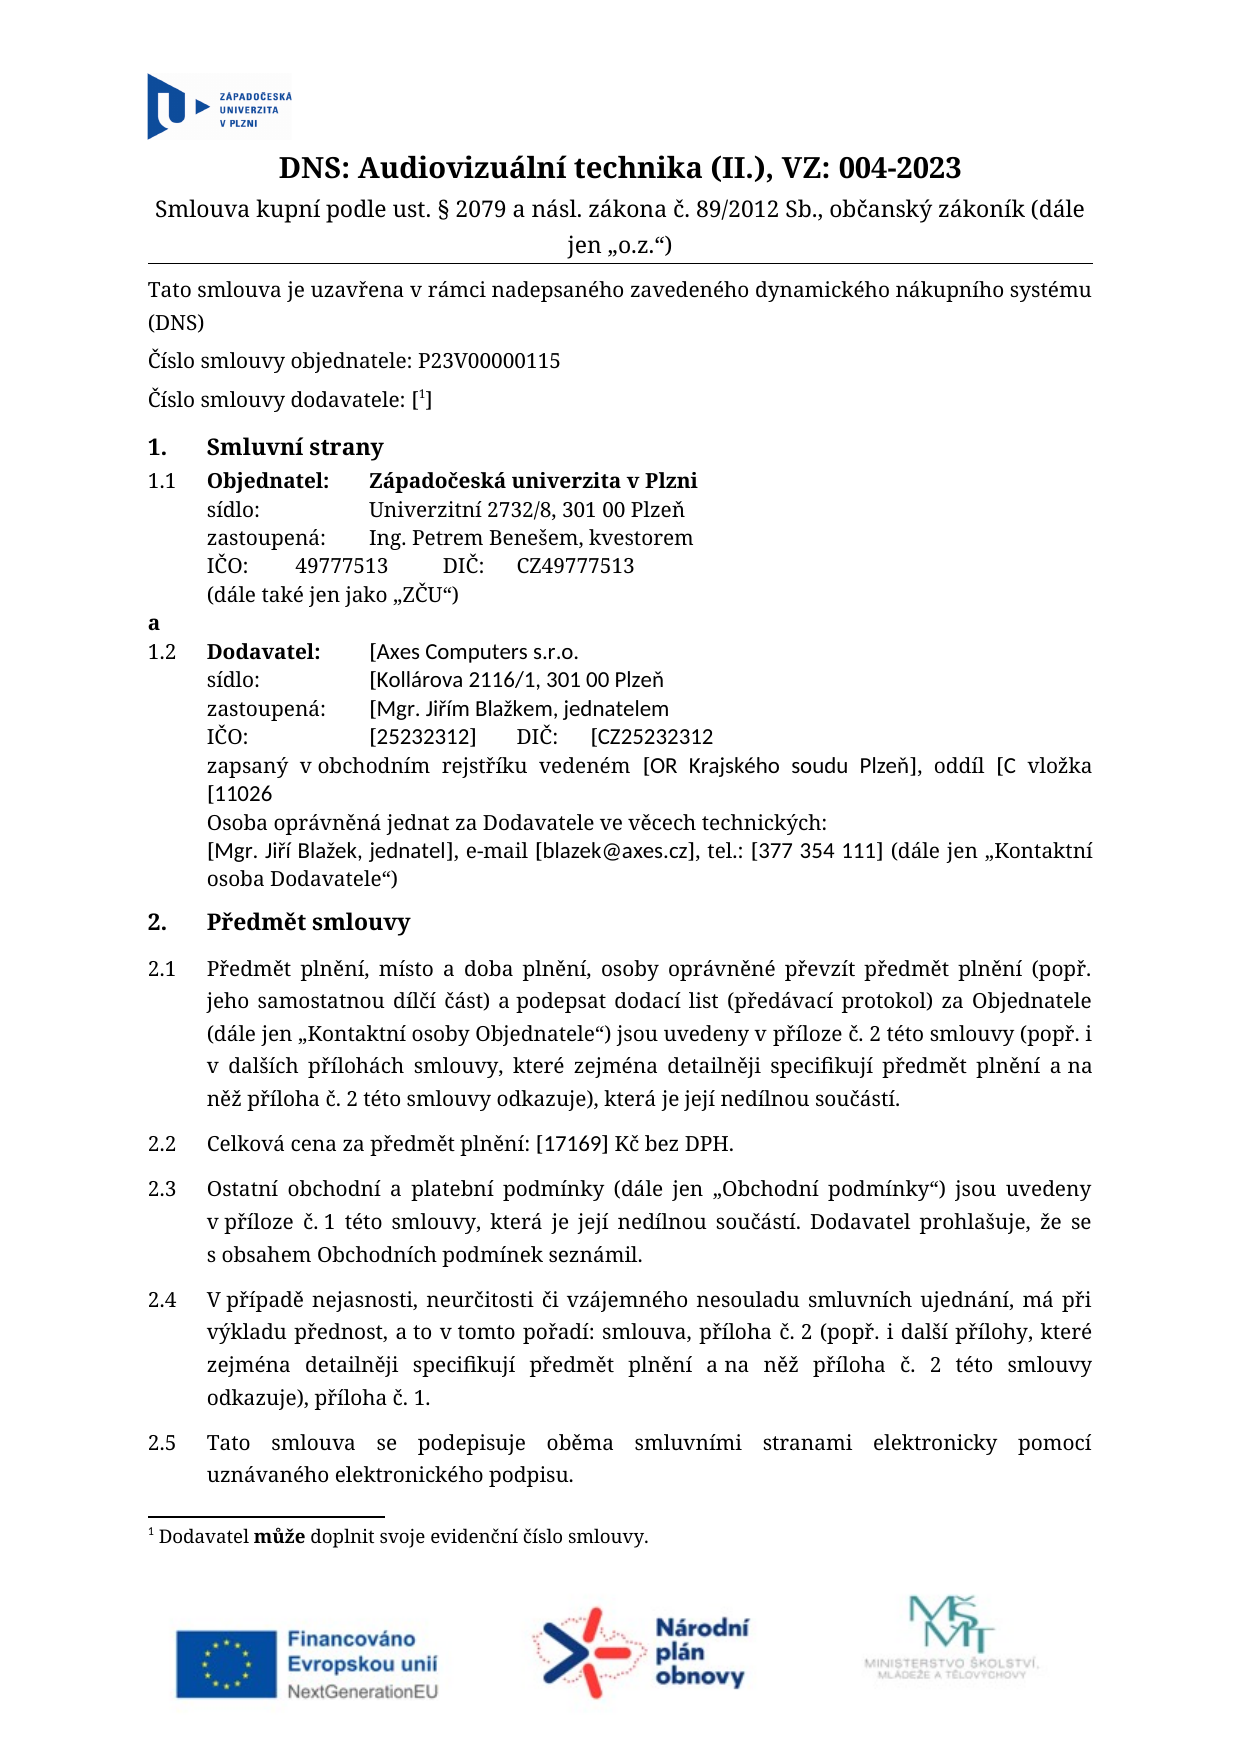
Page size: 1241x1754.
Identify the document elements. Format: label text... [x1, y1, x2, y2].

list Objednatel: Západočeská univerzita v Plzni [148, 466, 1093, 495]
text Tato smlouva je uzavřena v rámci nadepsaného zavedeného dynamického nákupního systému (DNS) [148, 275, 1093, 336]
list Dodavatel: [Axes Computers s.r.o. [148, 637, 1093, 665]
text Číslo smlouvy dodavatele: [] [148, 385, 1093, 414]
text zastoupená: Ing. Petrem Benešem, kvestorem [207, 523, 1093, 552]
picture [147, 1548, 1093, 1726]
text DNS: Audiovizuální technika (II.), VZ: 004-2023 [148, 148, 1093, 187]
picture [147, 73, 292, 140]
text [Mgr. Jiří Blažek, jednatel], e-mail [blazek@axes.cz], tel.: [377 354 111] (dále jen „Kontaktní osoba Dodavatele“) [207, 836, 1093, 893]
list Tato smlouva se podepisuje oběma smluvními stranami elektronicky pomocí uznávaného elektronického podpisu. [148, 1428, 1093, 1489]
text IČO: [25232312] DIČ: [CZ25232312 [207, 722, 1093, 751]
list Předmět smlouvy [148, 905, 1093, 937]
text Osoba oprávněná jednat za Dodavatele ve věcech technických: [207, 808, 1093, 836]
list Smluvní strany [148, 430, 1093, 462]
list Předmět plnění, místo a doba plnění, osoby oprávněné převzít předmět plnění (popř. jeho samostatnou dílčí část) a podepsat dodací list (předávací protokol) za Objednatele (dále jen „Kontaktní osoby Objednatele“) jsou uvedeny v příloze č. 2 této smlouvy (popř. i v dalších přílohách smlouvy, které zejména detailněji specifikují předmět plnění a na něž příloha č. 2 této smlouvy odkazuje), která je její nedílnou součástí. [148, 954, 1093, 1113]
text zapsaný v obchodním rejstříku vedeném [OR Krajského soudu Plzeň], oddíl [C vložka [11026 [207, 751, 1093, 808]
list Ostatní obchodní a platební podmínky (dále jen „Obchodní podmínky“) jsou uvedeny v příloze č. 1 této smlouvy, která je její nedílnou součástí. Dodavatel prohlašuje, že se s obsahem Obchodních podmínek seznámil. [148, 1174, 1093, 1268]
text sídlo: Univerzitní 2732/8, 301 00 Plzeň [207, 495, 1093, 523]
text Smlouva kupní podle ust. § 2079 a násl. zákona č. 89/2012 Sb., občanský zákoník (dále jen „o.z.“) [148, 193, 1093, 263]
text a [148, 608, 1093, 637]
list Celková cena za předmět plnění: [17169] Kč bez DPH. [148, 1129, 1093, 1158]
text IČO: 49777513 DIČ: CZ49777513 [207, 552, 1093, 580]
text Číslo smlouvy objednatele: P23V00000115 [148, 346, 1093, 375]
text zastoupená: [Mgr. Jiřím Blažkem, jednatelem [207, 694, 1093, 722]
list V případě nejasnosti, neurčitosti či vzájemného nesouladu smluvních ujednání, má při výkladu přednost, a to v tomto pořadí: smlouva, příloha č. 2 (popř. i další přílohy, které zejména detailněji specifikují předmět plnění a na něž příloha č. 2 této smlouvy odkazuje), příloha č. 1. [148, 1285, 1093, 1411]
text sídlo: [Kollárova 2116/1, 301 00 Plzeň [207, 665, 1093, 694]
text (dále také jen jako „ZČU“) [207, 580, 1093, 608]
